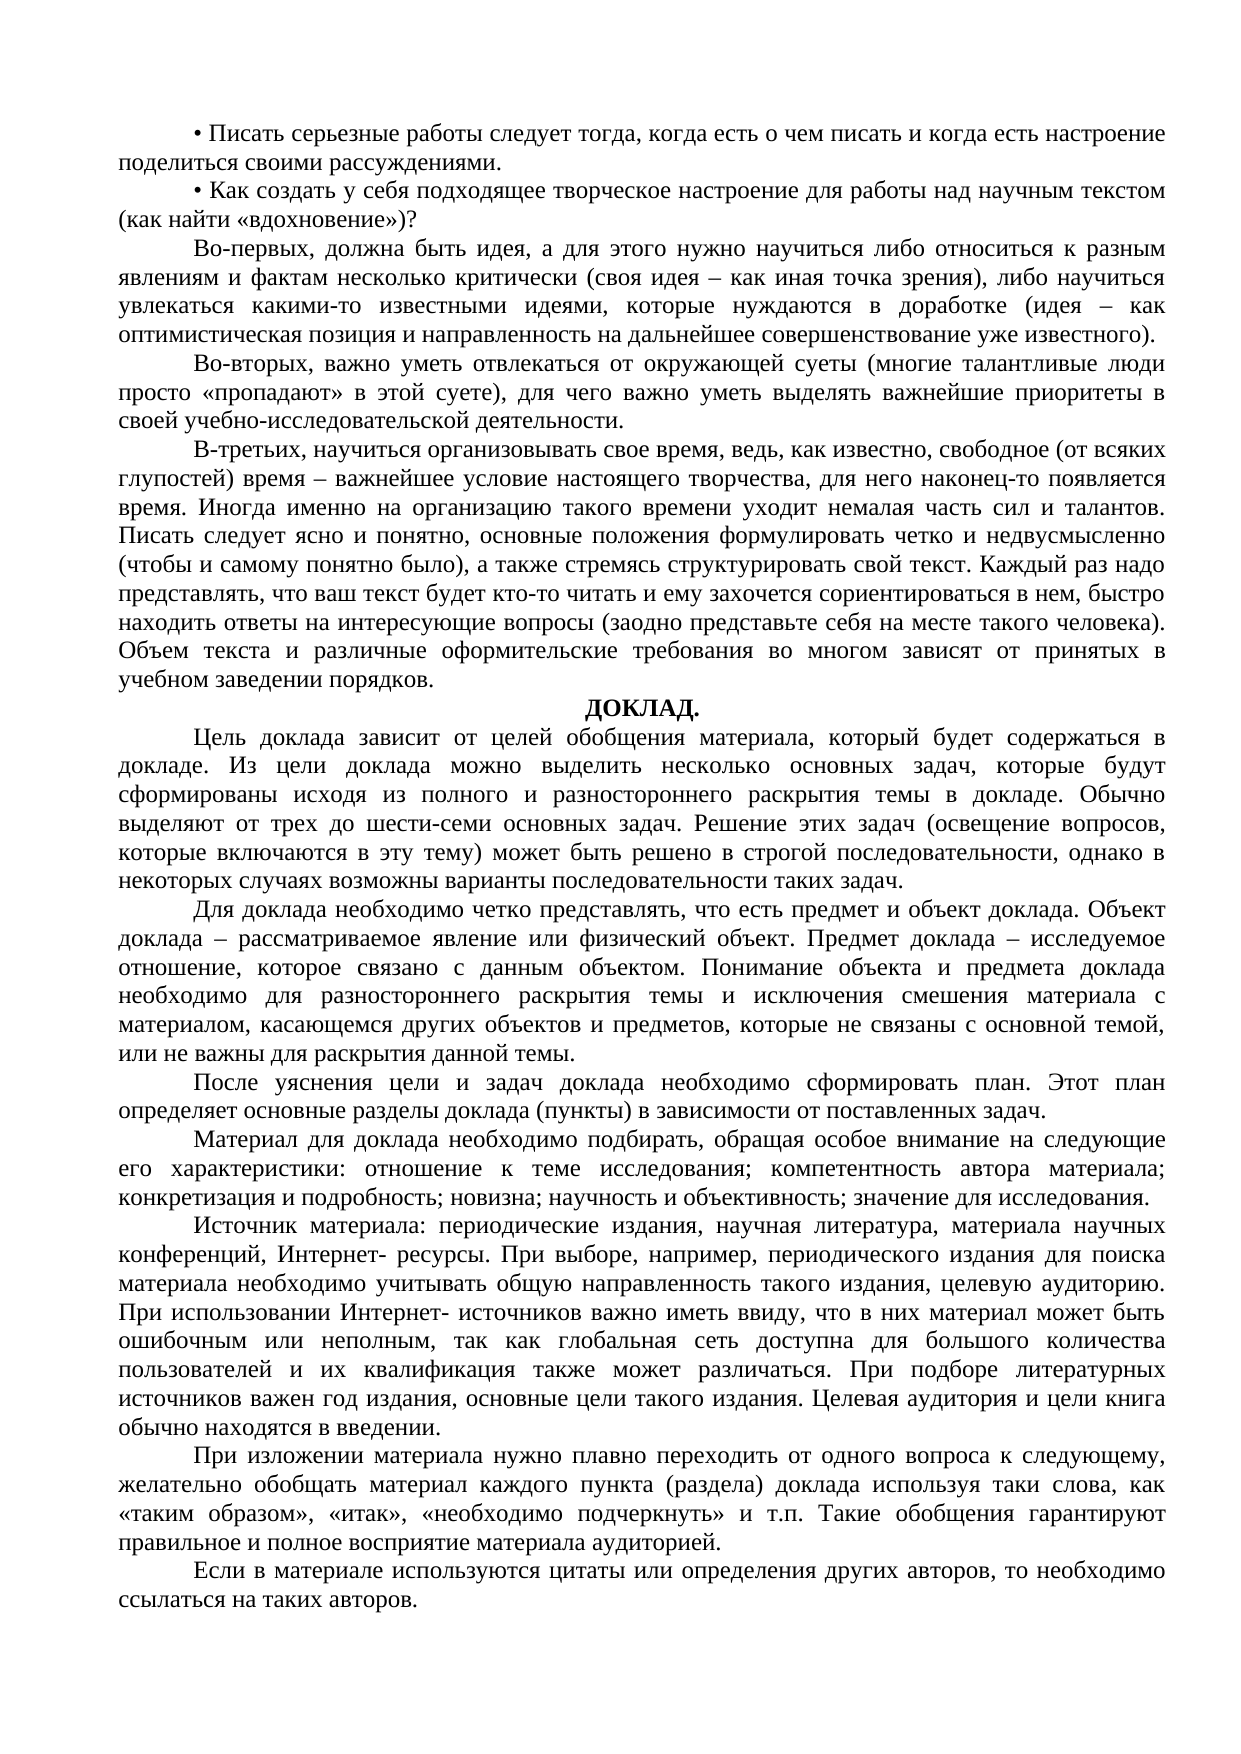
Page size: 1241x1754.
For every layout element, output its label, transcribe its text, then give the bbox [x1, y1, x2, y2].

text Цель доклада зависит от целей обобщения материала, который будет содержаться в докладе. Из цели доклада можно выделить несколько основных задач, которые будут сформированы исходя из полного и разностороннего раскрытия темы в докладе. Обычно выделяют от трех до шести-семи основных задач. Решение этих задач (освещение вопросов, которые включаются в эту тему) может быть решено в строгой последовательности, однако в некоторых случаях возможны варианты последовательности таких задач. [118, 722, 1167, 894]
text • Как создать у себя подходящее творческое настроение для работы над научным текстом (как найти «вдохновение»)? [118, 176, 1167, 233]
text Источник материала: периодические издания, научная литература, материала научных конференций, Интернет- ресурсы. При выборе, например, периодического издания для поиска материала необходимо учитывать общую направленность такого издания, целевую аудиторию. При использовании Интернет- источников важно иметь ввиду, что в них материал может быть ошибочным или неполным, так как глобальная сеть доступна для большого количества пользователей и их квалификация также может различаться. При подборе литературных источников важен год издания, основные цели такого издания. Целевая аудитория и цели книга обычно находятся в введении. [118, 1211, 1167, 1441]
text • Писать серьезные работы следует тогда, когда есть о чем писать и когда есть настроение поделиться своими рассуждениями. [118, 118, 1167, 176]
text При изложении материала нужно плавно переходить от одного вопроса к следующему, желательно обобщать материал каждого пункта (раздела) доклада используя таки слова, как «таким образом», «итак», «необходимо подчеркнуть» и т.п. Такие обобщения гарантируют правильное и полное восприятие материала аудиторией. [118, 1441, 1167, 1556]
text ДОКЛАД. [118, 693, 1167, 722]
text В-третьих, научиться организовывать свое время, ведь, как известно, свободное (от всяких глупостей) время – важнейшее условие настоящего творчества, для него наконец-то появляется время. Иногда именно на организацию такого времени уходит немалая часть сил и талантов. Писать следует ясно и понятно, основные положения формулировать четко и недвусмысленно (чтобы и самому понятно было), а также стремясь структурировать свой текст. Каждый раз надо представлять, что ваш текст будет кто-то читать и ему захочется сориентироваться в нем, быстро находить ответы на интересующие вопросы (заодно представьте себя на месте такого человека). Объем текста и различные оформительские требования во многом зависят от принятых в учебном заведении порядков. [118, 434, 1167, 693]
text Материал для доклада необходимо подбирать, обращая особое внимание на следующие его характеристики: отношение к теме исследования; компетентность автора материала; конкретизация и подробность; новизна; научность и объективность; значение для исследования. [118, 1124, 1167, 1211]
text После уяснения цели и задач доклада необходимо сформировать план. Этот план определяет основные разделы доклада (пункты) в зависимости от поставленных задач. [118, 1067, 1167, 1124]
text Во-вторых, важно уметь отвлекаться от окружающей суеты (многие талантливые люди просто «пропадают» в этой суете), для чего важно уметь выделять важнейшие приоритеты в своей учебно-исследовательской деятельности. [118, 348, 1167, 434]
text Если в материале используются цитаты или определения других авторов, то необходимо ссылаться на таких авторов. [118, 1556, 1167, 1613]
text Для доклада необходимо четко представлять, что есть предмет и объект доклада. Объект доклада – рассматриваемое явление или физический объект. Предмет доклада – исследуемое отношение, которое связано с данным объектом. Понимание объекта и предмета доклада необходимо для разностороннего раскрытия темы и исключения смешения материала с материалом, касающемся других объектов и предметов, которые не связаны с основной темой, или не важны для раскрытия данной темы. [118, 894, 1167, 1067]
text Во-первых, должна быть идея, а для этого нужно научиться либо относиться к разным явлениям и фактам несколько критически (своя идея – как иная точка зрения), либо научиться увлекаться какими-то известными идеями, которые нуждаются в доработке (идея – как оптимистическая позиция и направленность на дальнейшее совершенствование уже известного). [118, 233, 1167, 348]
